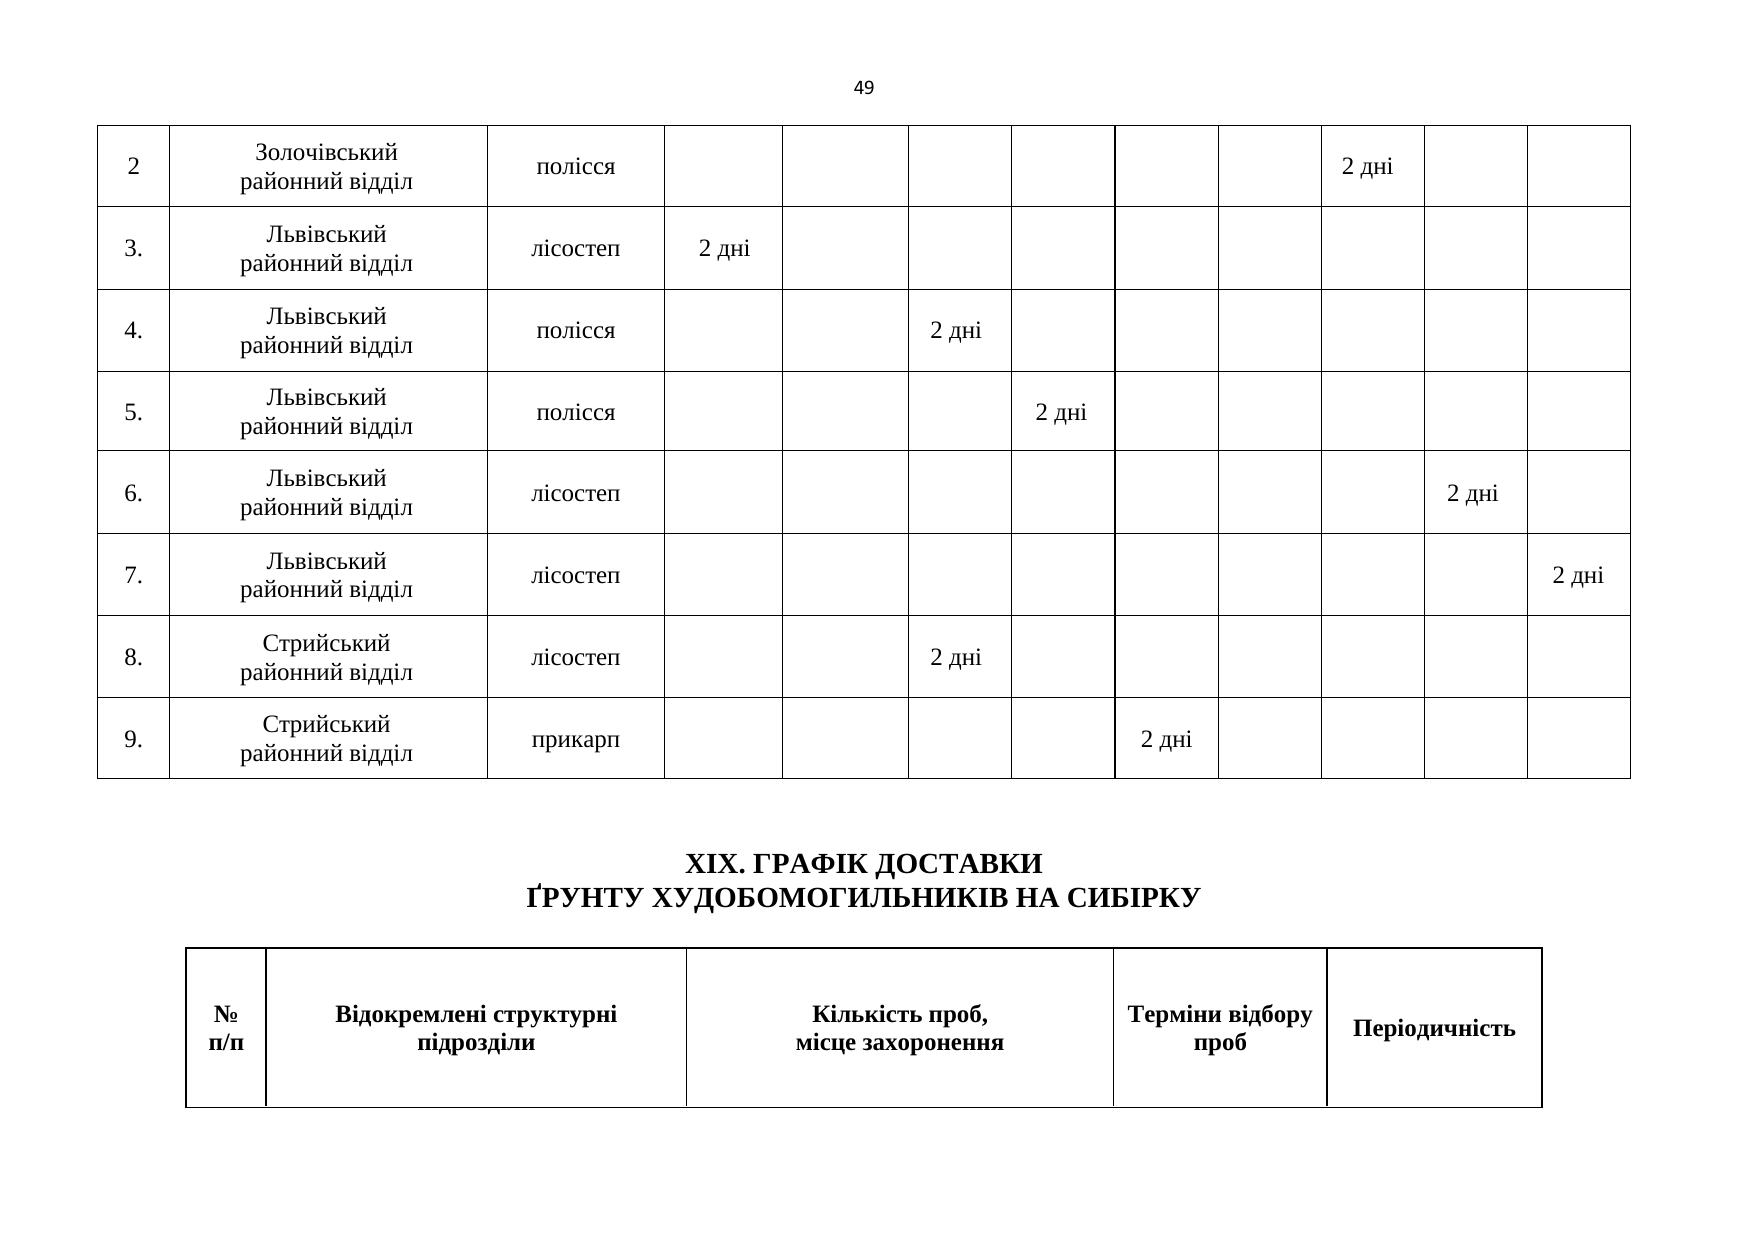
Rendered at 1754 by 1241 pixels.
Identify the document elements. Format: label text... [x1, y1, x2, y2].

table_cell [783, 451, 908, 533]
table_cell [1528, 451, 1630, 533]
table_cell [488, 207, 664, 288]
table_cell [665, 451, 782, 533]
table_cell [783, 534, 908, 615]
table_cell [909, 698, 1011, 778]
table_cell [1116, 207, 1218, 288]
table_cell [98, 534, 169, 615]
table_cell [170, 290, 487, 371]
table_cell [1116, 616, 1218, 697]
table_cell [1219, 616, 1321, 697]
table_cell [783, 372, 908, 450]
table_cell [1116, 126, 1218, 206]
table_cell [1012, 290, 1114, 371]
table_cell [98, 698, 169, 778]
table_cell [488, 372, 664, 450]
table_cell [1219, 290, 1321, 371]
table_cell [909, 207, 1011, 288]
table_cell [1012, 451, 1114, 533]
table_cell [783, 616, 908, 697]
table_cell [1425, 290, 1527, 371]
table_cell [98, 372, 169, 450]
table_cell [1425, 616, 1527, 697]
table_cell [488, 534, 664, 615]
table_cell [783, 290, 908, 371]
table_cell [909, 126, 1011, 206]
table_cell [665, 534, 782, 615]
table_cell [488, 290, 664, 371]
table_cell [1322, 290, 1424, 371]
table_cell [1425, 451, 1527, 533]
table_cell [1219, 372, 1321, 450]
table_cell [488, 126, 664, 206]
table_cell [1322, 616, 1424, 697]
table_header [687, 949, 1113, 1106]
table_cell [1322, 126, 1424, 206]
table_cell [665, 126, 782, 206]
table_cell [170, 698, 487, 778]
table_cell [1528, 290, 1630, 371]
text XIX. ГРАФІК ДОСТАВКИ [59, 846, 1669, 880]
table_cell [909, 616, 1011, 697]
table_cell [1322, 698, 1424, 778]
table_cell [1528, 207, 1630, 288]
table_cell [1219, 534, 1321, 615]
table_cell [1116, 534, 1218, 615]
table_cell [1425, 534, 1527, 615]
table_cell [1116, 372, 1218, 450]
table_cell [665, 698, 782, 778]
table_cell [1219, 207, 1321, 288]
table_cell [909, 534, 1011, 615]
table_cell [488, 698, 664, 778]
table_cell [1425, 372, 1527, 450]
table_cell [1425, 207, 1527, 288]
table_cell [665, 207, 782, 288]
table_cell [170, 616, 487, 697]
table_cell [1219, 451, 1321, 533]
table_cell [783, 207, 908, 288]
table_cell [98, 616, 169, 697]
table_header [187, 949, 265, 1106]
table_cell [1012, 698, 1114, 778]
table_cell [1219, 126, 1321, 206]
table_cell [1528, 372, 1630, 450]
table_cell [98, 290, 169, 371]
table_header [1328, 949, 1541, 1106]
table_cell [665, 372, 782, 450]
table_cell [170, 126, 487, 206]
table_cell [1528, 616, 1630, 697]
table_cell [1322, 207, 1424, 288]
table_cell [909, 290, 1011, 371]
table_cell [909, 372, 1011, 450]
text ҐРУНТУ ХУДОБОМОГИЛЬНИКІВ НА СИБІРКУ [59, 880, 1669, 913]
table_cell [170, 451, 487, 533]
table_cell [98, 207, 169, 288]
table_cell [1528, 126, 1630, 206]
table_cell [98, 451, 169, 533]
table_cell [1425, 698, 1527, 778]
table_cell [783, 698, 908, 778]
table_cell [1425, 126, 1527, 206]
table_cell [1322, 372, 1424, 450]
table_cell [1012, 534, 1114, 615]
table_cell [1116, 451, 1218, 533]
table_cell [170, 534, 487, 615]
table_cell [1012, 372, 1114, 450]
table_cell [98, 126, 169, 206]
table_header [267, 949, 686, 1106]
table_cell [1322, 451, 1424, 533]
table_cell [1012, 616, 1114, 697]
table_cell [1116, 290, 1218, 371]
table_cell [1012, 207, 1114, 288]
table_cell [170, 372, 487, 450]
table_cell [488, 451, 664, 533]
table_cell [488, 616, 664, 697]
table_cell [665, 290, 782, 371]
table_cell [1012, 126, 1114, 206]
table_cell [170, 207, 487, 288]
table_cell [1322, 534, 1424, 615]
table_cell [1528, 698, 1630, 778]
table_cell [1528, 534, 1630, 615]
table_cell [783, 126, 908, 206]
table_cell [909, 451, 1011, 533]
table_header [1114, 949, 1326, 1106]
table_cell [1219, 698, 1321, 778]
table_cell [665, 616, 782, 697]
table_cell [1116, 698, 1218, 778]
